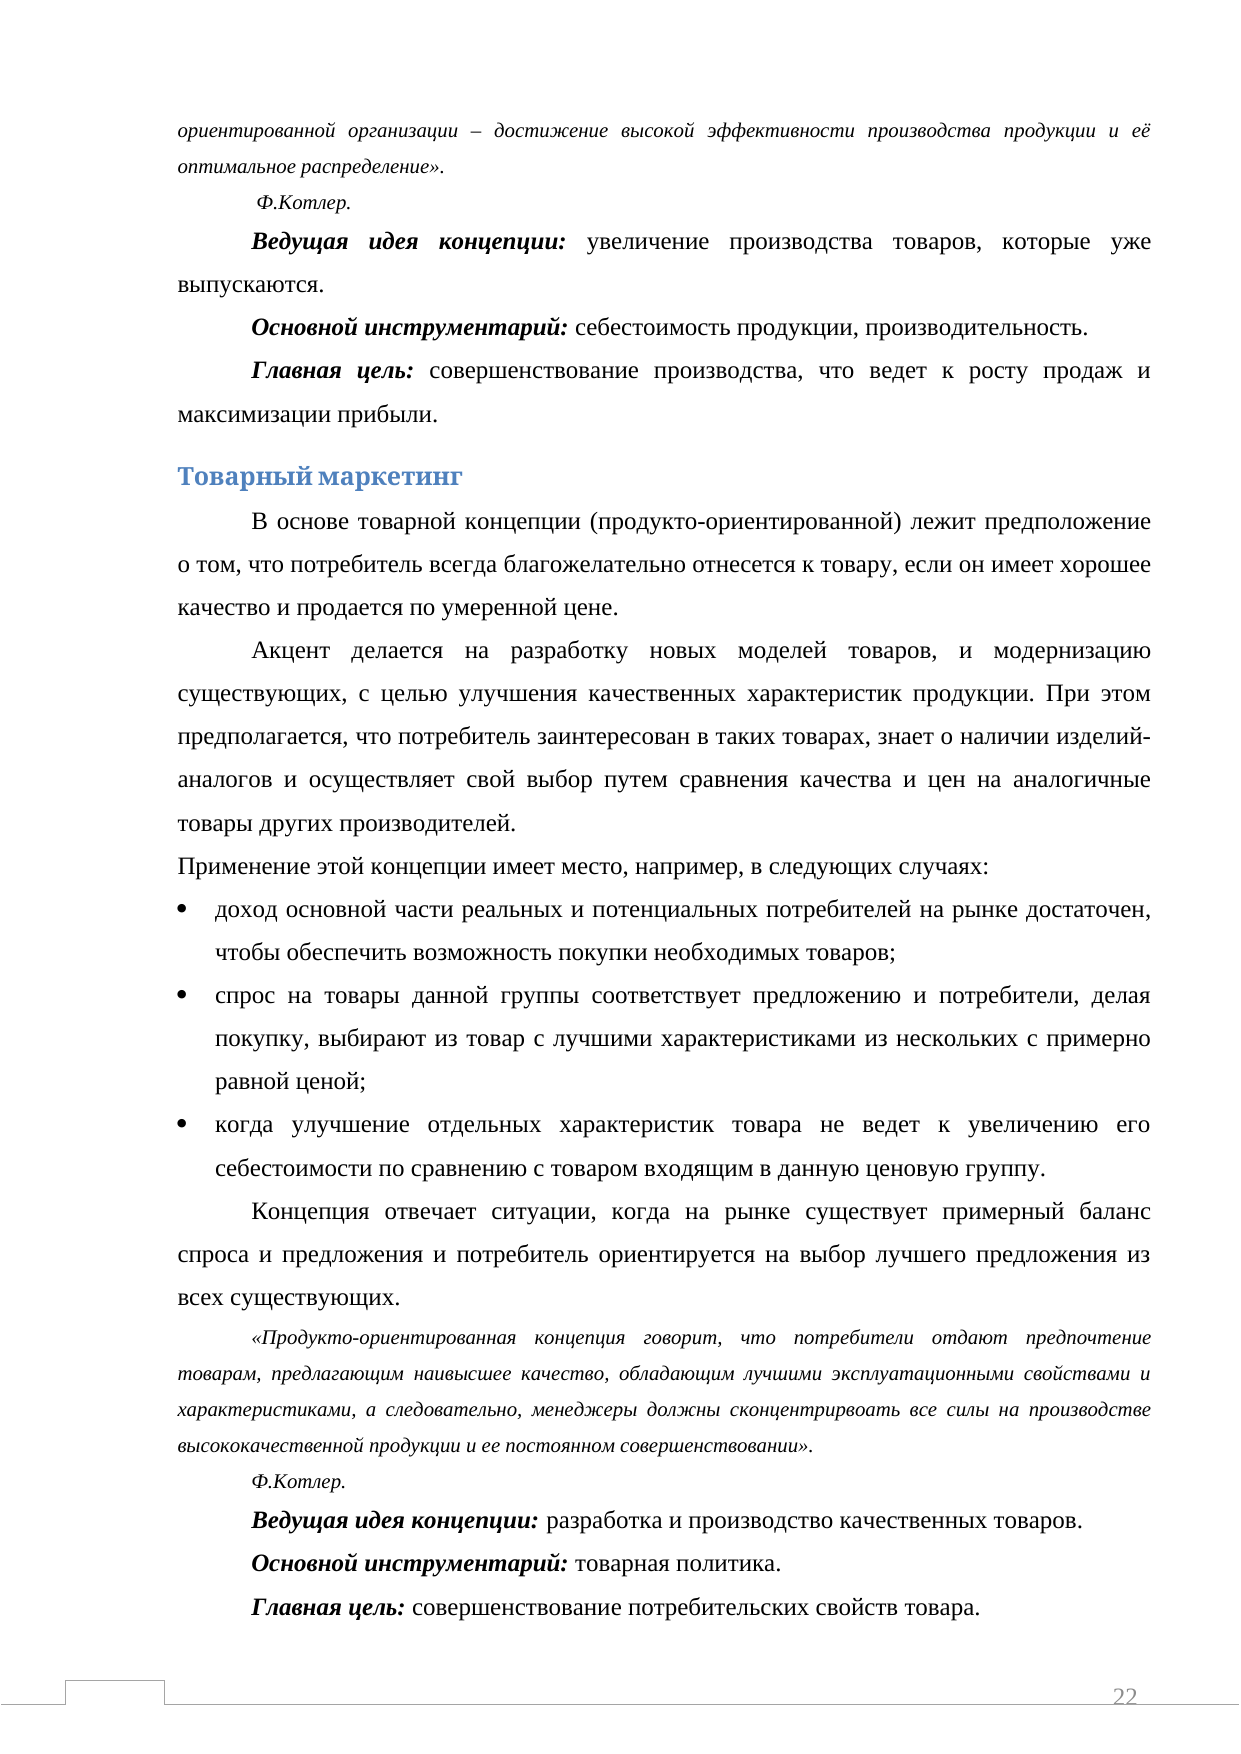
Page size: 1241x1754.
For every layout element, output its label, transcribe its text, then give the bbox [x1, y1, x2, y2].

text Основной инструментарий: товарная политика. [177, 1548, 1152, 1577]
text Применение этой концепции имеет место, например, в следующих случаях: [177, 851, 1152, 879]
list доход основной части реальных и потенциальных потребителей на рынке достаточен, чтобы обеспечить возможность покупки необходимых товаров; [177, 894, 1152, 966]
list когда улучшение отдельных характеристик товара не ведет к увеличению его себестоимости по сравнению с товаром входящим в данную ценовую группу. [177, 1109, 1152, 1181]
text Концепция отвечает ситуации, когда на рынке существует примерный баланс спроса и предложения и потребитель ориентируется на выбор лучшего предложения из всех существующих. [177, 1196, 1152, 1311]
text Основной инструментарий: себестоимость продукции, производительность. [177, 312, 1152, 341]
text Ведущая идея концепции: увеличение производства товаров, которые уже выпускаются. [177, 226, 1152, 298]
text Акцент делается на разработку новых моделей товаров, и модернизацию существующих, с целью улучшения качественных характеристик продукции. При этом предполагается, что потребитель заинтересован в таких товарах, знает о наличии изделий-аналогов и осуществляет свой выбор путем сравнения качества и цен на аналогичные товары других производителей. [177, 635, 1152, 836]
text Главная цель: совершенствование производства, что ведет к росту продаж и максимизации прибыли. [177, 356, 1152, 427]
text В основе товарной концепции (продукто-ориентированной) лежит предположение о том, что потребитель всегда благожелательно отнесется к товару, если он имеет хорошее качество и продается по умеренной цене. [177, 506, 1152, 621]
text «Продукто-ориентированная концепция говорит, что потребители отдают предпочтение товарам, предлагающим наивысшее качество, обладающим лучшими эксплуатационными свойствами и характеристиками, а следовательно, менеджеры должны сконцентрирвоать все силы на производстве высококачественной продукции и ее постоянном совершенствовании». [177, 1325, 1152, 1457]
text Ф.Котлер. [177, 190, 1152, 214]
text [177, 118, 1152, 178]
text Главная цель: совершенствование потребительских свойств товара. [177, 1592, 1152, 1620]
text Ф.Котлер. [177, 1469, 1152, 1493]
list спрос на товары данной группы соответствует предложению и потребители, делая покупку, выбирают из товар с лучшими характеристиками из нескольких с примерно равной ценой; [177, 980, 1152, 1095]
text Ведущая идея концепции: разработка и производство качественных товаров. [177, 1505, 1152, 1534]
subtitle Товарный маркетинг [177, 463, 1152, 491]
